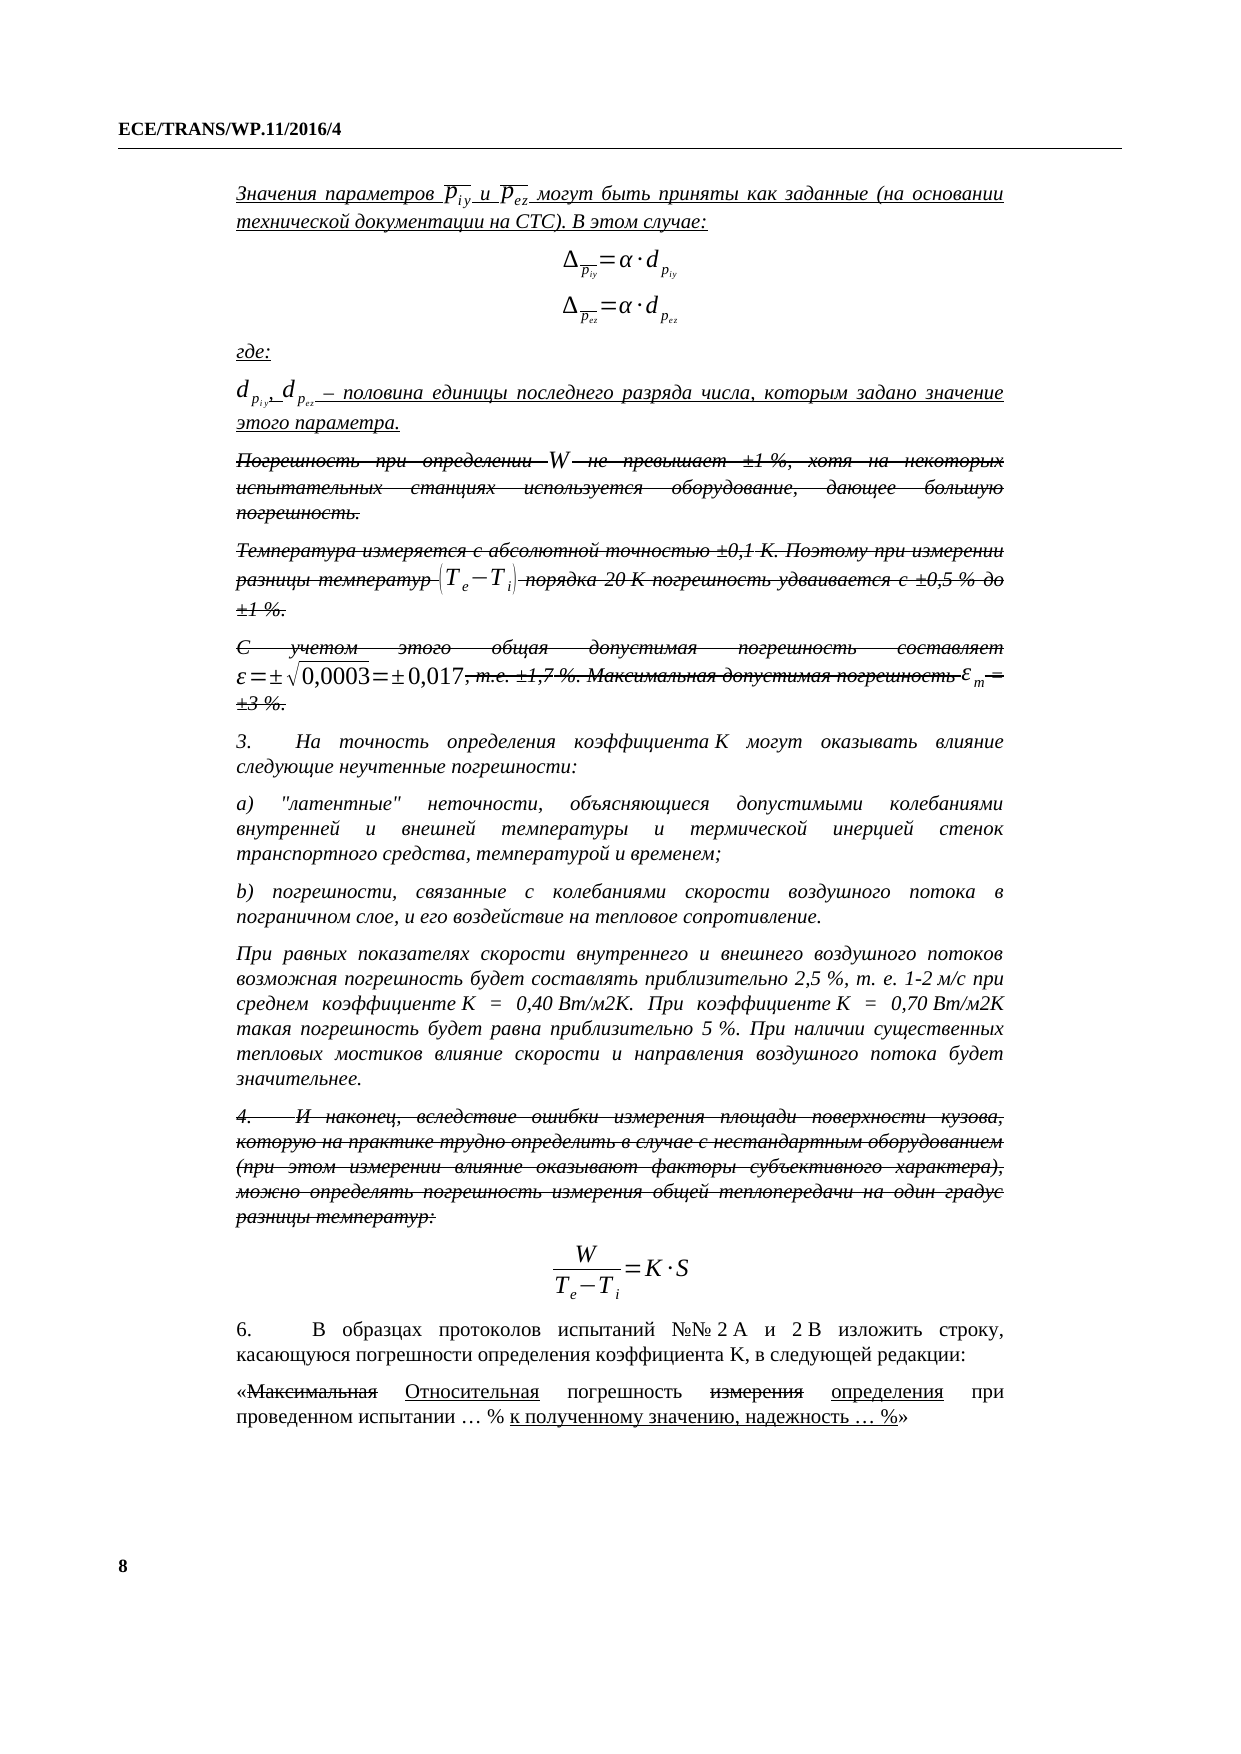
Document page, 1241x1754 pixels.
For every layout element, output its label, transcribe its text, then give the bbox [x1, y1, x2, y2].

text а) "латентные" неточности, объясняющиеся допустимыми колебаниями внутренней и внешней температуры и термической инерцией стенок транспортного средства, температурой и временем; [236, 790, 1004, 865]
text 3. На точность определения коэффициента К могут оказывать влияние следующие неучтенные погрешности: [236, 728, 1004, 778]
text Значения параметров и могут быть приняты как заданные (на основании технической документации на СТС). В этом случае: [236, 177, 1004, 233]
text 4. И наконец, вследствие ошибки измерения площади поверхности кузова, которую на практике трудно определить в случае с нестандартным оборудованием (при этом измерении влияние оказывают факторы субъективного характера), можно определять погрешность измерения общей теплопередачи на один градус разницы температур: [236, 1193, 1004, 1228]
text Температура измеряется с абсолютной точностью ±0,1 К. Поэтому при измерении разницы температур порядка 20 К погрешность удваивается с ±0,5 % до ±1 %. [236, 537, 1004, 551]
text 6. В образцах протоколов испытаний №№ 2 A и 2 B изложить строку, касающуюся погрешности определения коэффициента K, в следующей редакции: [236, 1316, 1004, 1366]
text Погрешность при определении не превышает ±1 %, хотя на некоторых испытательных станциях используется оборудование, дающее большую погрешность. [236, 447, 1004, 488]
text При равных показателях скорости внутреннего и внешнего воздушного потоков возможная погрешность будет составлять приблизительно 2,5 %, т. е. 1-2 м/с при среднем коэффициенте К = 0,40 Вт/м2К. При коэффициенте К = 0,70 Вт/м2К такая погрешность будет равна приблизительно 5 %. При наличии существенных тепловых мостиков влияние скорости и направления воздушного потока будет значительнее. [236, 940, 1004, 1090]
text b) погрешности, связанные с колебаниями скорости воздушного потока в пограничном слое, и его воздействие на тепловое сопротивление. [236, 878, 1004, 928]
text где: [236, 338, 1004, 363]
text С учетом этого общая допустимая погрешность составляет , т.е. ±1,7 %. Максимальная допустимая погрешность = ±3 %. [236, 634, 1004, 648]
text Погрешность при определении не превышает ±1 %, хотя на некоторых испытательных станциях используется оборудование, дающее большую погрешность. [236, 489, 1004, 524]
text С учетом этого общая допустимая погрешность составляет , т.е. ±1,7 %. Максимальная допустимая погрешность = ±3 %. [236, 649, 1004, 715]
text , – половина единицы последнего разряда числа, которым задано значение этого параметра. [236, 376, 1004, 434]
text «Максимальная Относительная погрешность измерения определения при проведенном испытании … % к полученному значению, надежность … %» [236, 1378, 1004, 1428]
text Температура измеряется с абсолютной точностью ±0,1 К. Поэтому при измерении разницы температур порядка 20 К погрешность удваивается с ±0,5 % до ±1 %. [236, 552, 1004, 621]
